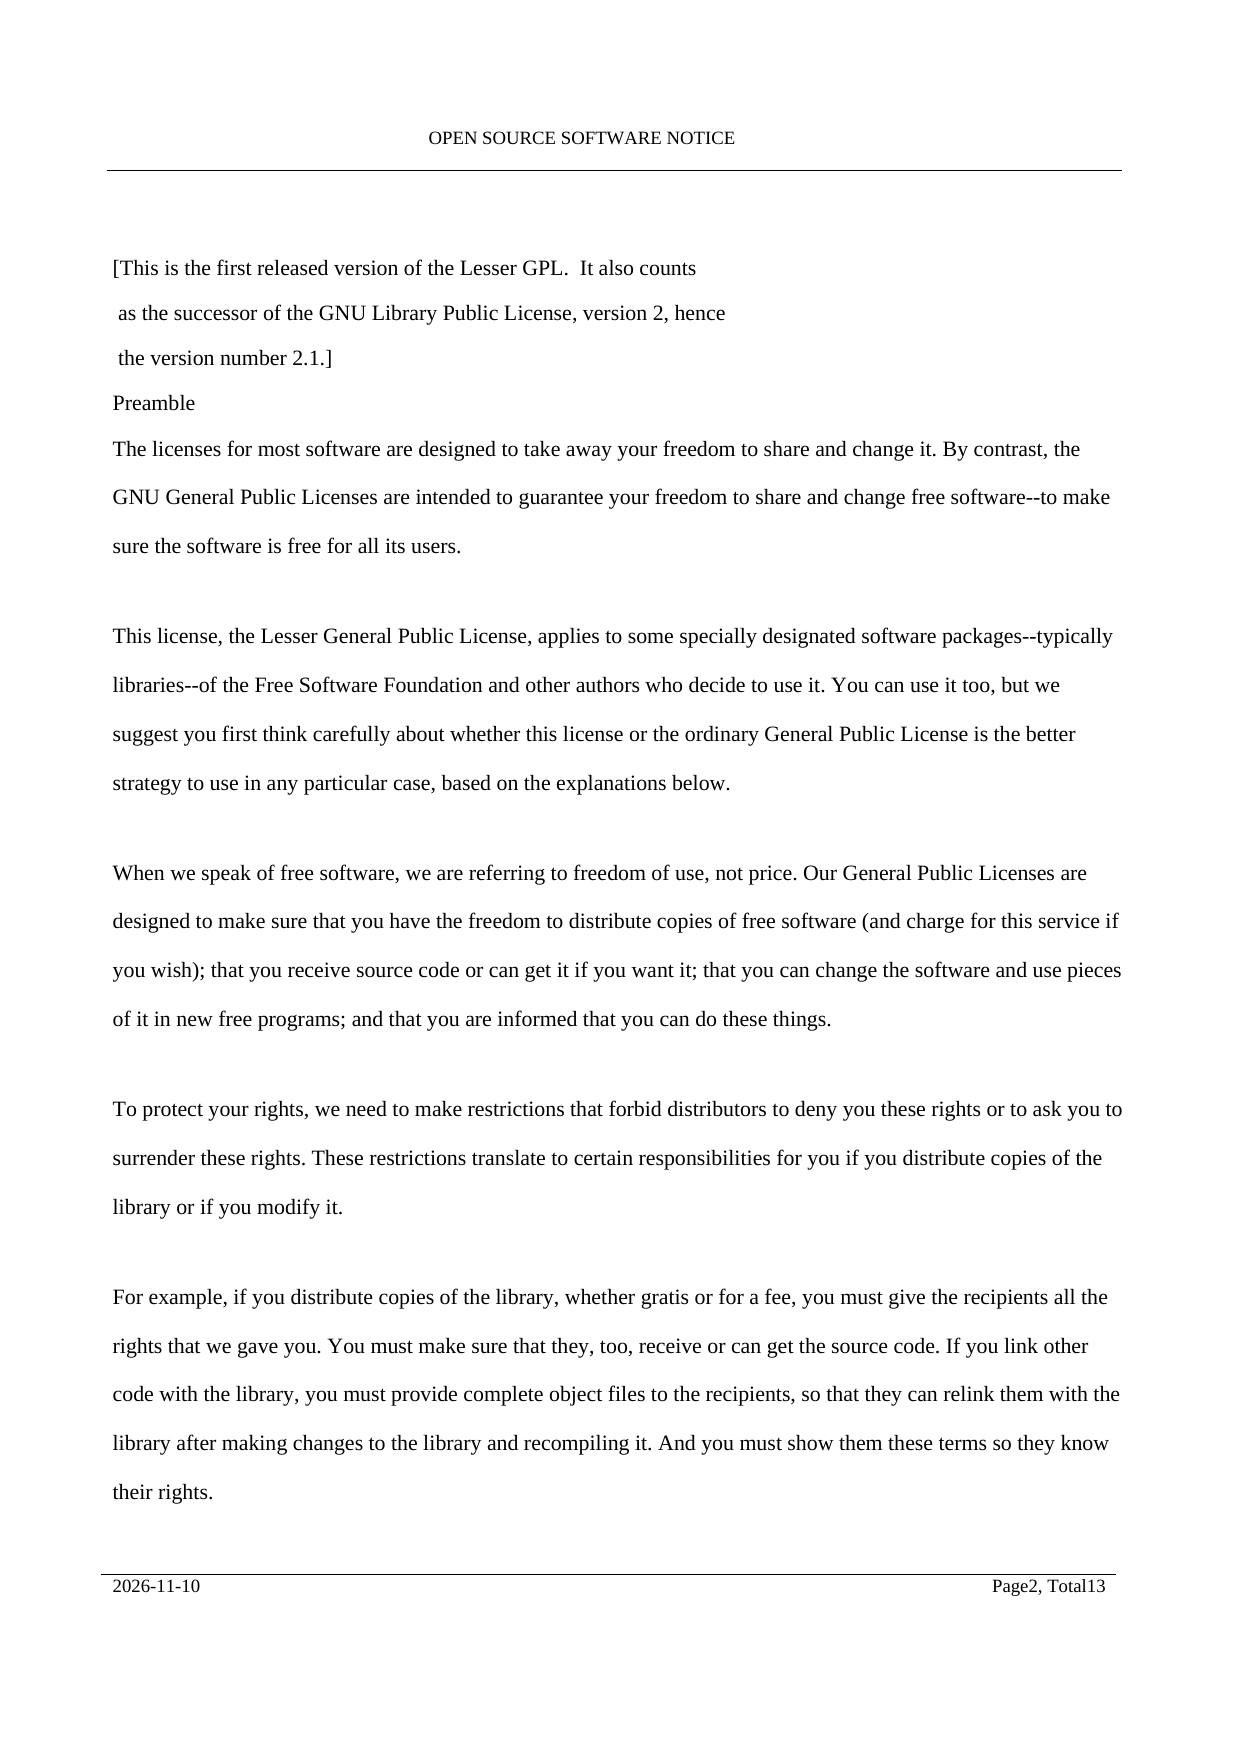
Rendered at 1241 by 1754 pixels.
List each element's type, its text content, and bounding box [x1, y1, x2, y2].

text When we speak of free software, we are referring to freedom of use, not price. Our General Public Licenses are designed to make sure that you have the freedom to distribute copies of free software (and charge for this service if you wish); that you receive source code or can get it if you want it; that you can change the software and use pieces of it in new free programs; and that you are informed that you can do these things. [112, 856, 1128, 1035]
text [This is the first released version of the Lesser GPL. It also counts [112, 251, 1128, 284]
text For example, if you distribute copies of the library, whether gratis or for a fee, you must give the recipients all the rights that we gave you. You must make sure that they, too, receive or can get the source code. If you link other code with the library, you must provide complete object files to the recipients, so that they can relink them with the library after making changes to the library and recompiling it. And you must show them these terms so they know their rights. [112, 1280, 1128, 1508]
text Preamble [112, 387, 1128, 419]
text the version number 2.1.] [112, 342, 1128, 374]
text This license, the Lesser General Public License, applies to some specially designated software packages--typically libraries--of the Free Software Foundation and other authors who decide to use it. You can use it too, but we suggest you first think carefully about whether this license or the ordinary General Public License is the better strategy to use in any particular case, based on the explanations below. [112, 619, 1128, 798]
text as the successor of the GNU Library Public License, version 2, hence [112, 297, 1128, 329]
text The licenses for most software are designed to take away your freedom to share and change it. By contrast, the GNU General Public Licenses are intended to guarantee your freedom to share and change free software--to make sure the software is free for all its users. [112, 432, 1128, 562]
text To protect your rights, we need to make restrictions that forbid distributors to deny you these rights or to ask you to surrender these rights. These restrictions translate to certain responsibilities for you if you distribute copies of the library or if you modify it. [112, 1092, 1128, 1222]
